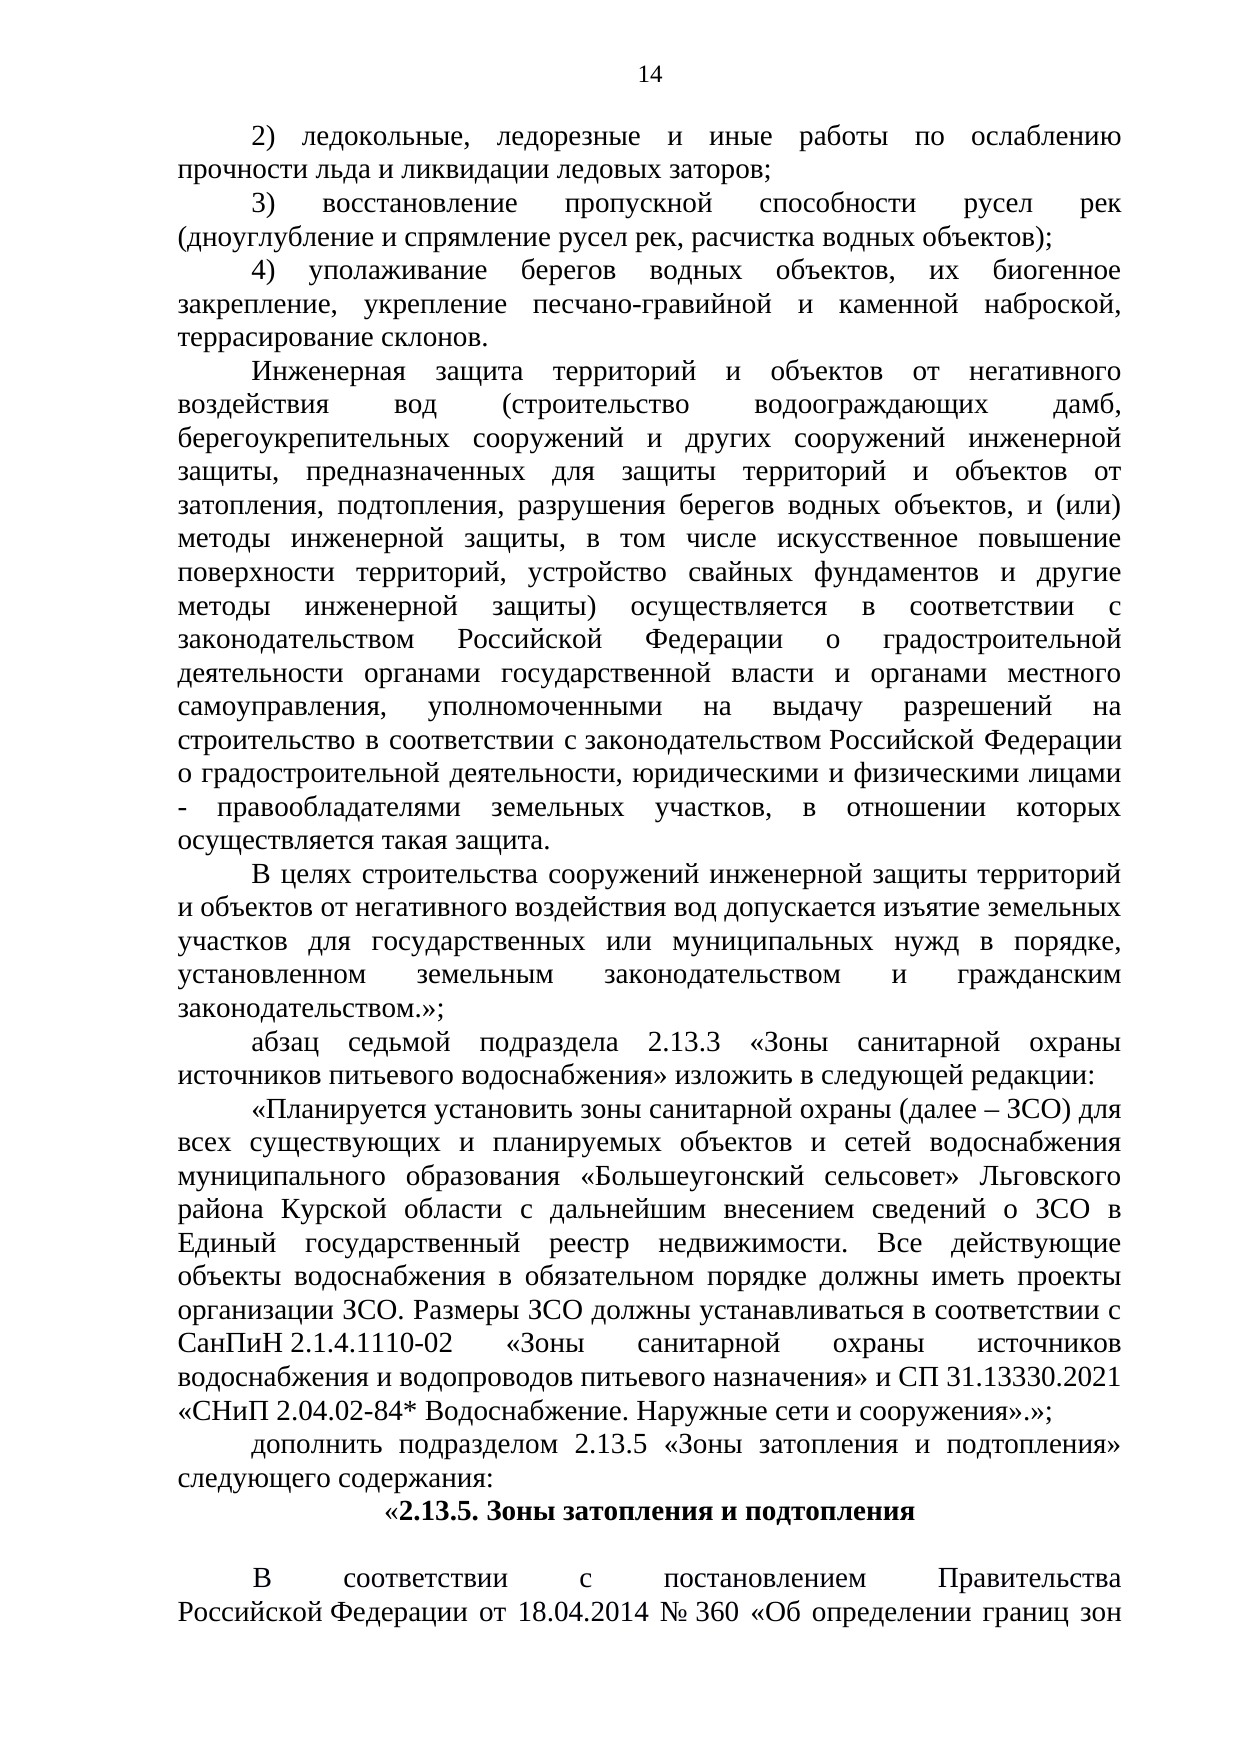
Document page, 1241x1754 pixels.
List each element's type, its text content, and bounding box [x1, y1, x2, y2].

text Инженерная защита территорий и объектов от негативного воздействия вод (строительство водоограждающих дамб, берегоукрепительных сооружений и других сооружений инженерной защиты, предназначенных для защиты территорий и объектов от затопления, подтопления, разрушения берегов водных объектов, и (или) методы инженерной защиты, в том числе искусственное повышение поверхности территорий, устройство свайных фундаментов и другие методы инженерной защиты) осуществляется в соответствии с законодательством Российской Федерации о градостроительной деятельности органами государственной власти и органами местного самоуправления, уполномоченными на выдачу разрешений на строительство в соответствии с законодательством Российской Федерации о градостроительной деятельности, юридическими и физическими лицами - правообладателями земельных участков, в отношении которых осуществляется такая защита. [177, 353, 1122, 856]
text В целях строительства сооружений инженерной защиты территорий и объектов от негативного воздействия вод допускается изъятие земельных участков для государственных или муниципальных нужд в порядке, установленном земельным законодательством и гражданским законодательством.»; [177, 856, 1122, 1024]
text дополнить подразделом 2.13.5 «Зоны затопления и подтопления» следующего содержания: [177, 1426, 1122, 1493]
text 3) восстановление пропускной способности русел рек (дноуглубление и спрямление русел рек, расчистка водных объектов); [177, 185, 1122, 252]
text 2) ледокольные, ледорезные и иные работы по ослаблению прочности льда и ликвидации ледовых заторов; [177, 118, 1122, 185]
text абзац седьмой подраздела 2.13.3 «Зоны санитарной охраны источников питьевого водоснабжения» изложить в следующей редакции: [177, 1024, 1122, 1091]
text 4) уполаживание берегов водных объектов, их биогенное закрепление, укрепление песчано-гравийной и каменной наброской, террасирование склонов. [177, 252, 1122, 353]
text «2.13.5. Зоны затопления и подтопления [177, 1493, 1122, 1527]
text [177, 1560, 1122, 1627]
text «Планируется установить зоны санитарной охраны (далее – ЗСО) для всех существующих и планируемых объектов и сетей водоснабжения муниципального образования «Большеугонский сельсовет» Льговского района Курской области с дальнейшим внесением сведений о ЗСО в Единый государственный реестр недвижимости. Все действующие объекты водоснабжения в обязательном порядке должны иметь проекты организации ЗСО. Размеры ЗСО должны устанавливаться в соответствии с СанПиН 2.1.4.1110-02 «Зоны санитарной охраны источников водоснабжения и водопроводов питьевого назначения» и СП 31.13330.2021 «СНиП 2.04.02-84* Водоснабжение. Наружные сети и сооружения».»; [177, 1091, 1122, 1426]
